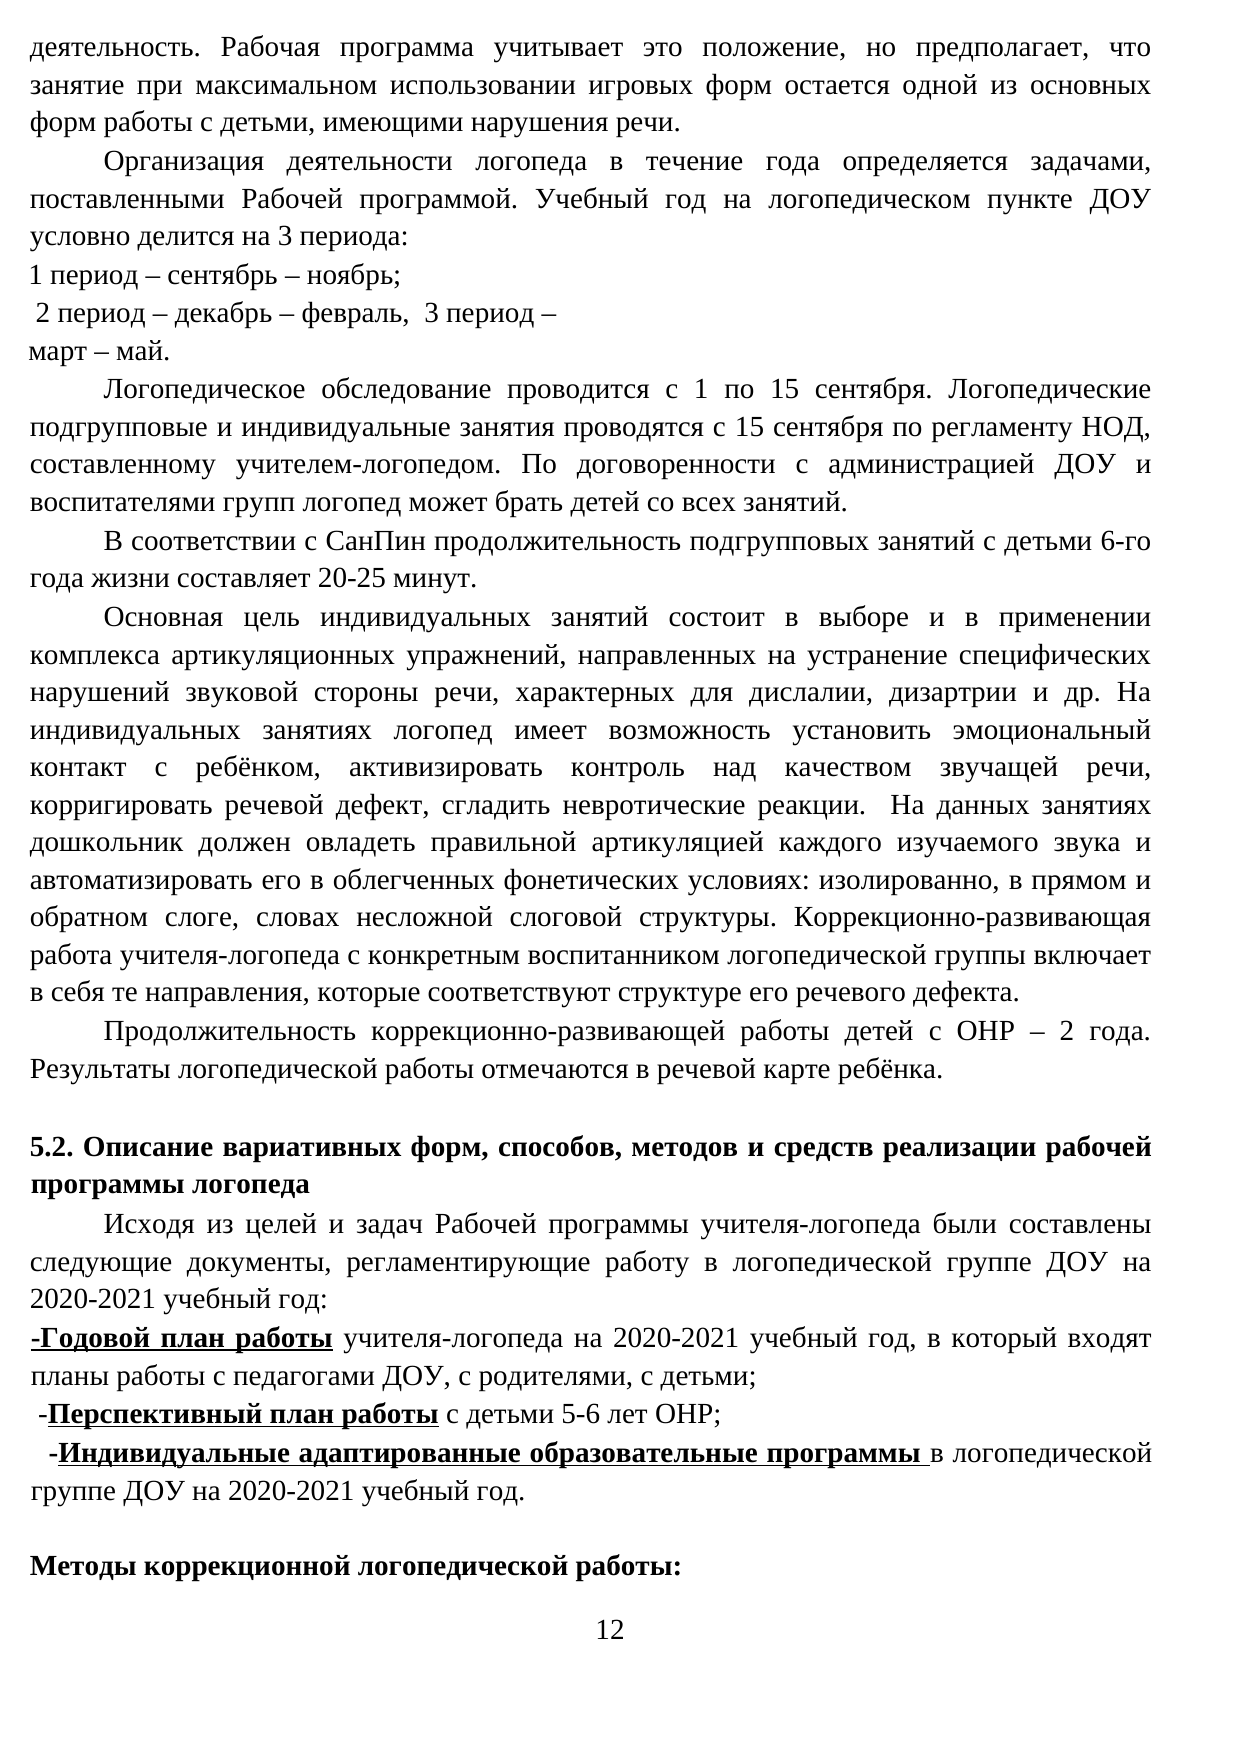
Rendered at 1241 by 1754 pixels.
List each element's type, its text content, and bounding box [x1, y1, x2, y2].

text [29, 29, 1152, 138]
text В соответствии с СанПин продолжительность подгрупповых занятий с детьми 6-го года жизни составляет 20-25 минут. [29, 523, 1152, 594]
text 1 период – сентябрь – ноябрь; [28, 257, 579, 291]
text Основная цель индивидуальных занятий состоит в выборе и в применении комплекса артикуляционных упражнений, направленных на устранение специфических нарушений звуковой стороны речи, характерных для дислалии, дизартрии и др. На индивидуальных занятиях логопед имеет возможность установить эмоциональный контакт с ребёнком, активизировать контроль над качеством звучащей речи, корригировать речевой дефект, сгладить невротические реакции. На данных занятиях дошкольник должен овладеть правильной артикуляцией каждого изучаемого звука и автоматизировать его в облегченных фонетических условиях: изолированно, в прямом и обратном слоге, словах несложной слоговой структуры. Коррекционно-развивающая работа учителя-логопеда с конкретным воспитанником логопедической группы включает в себя те направления, которые соответствуют структуре его речевого дефекта. [29, 599, 1152, 1008]
text Продолжительность коррекционно-развивающей работы детей с ОНР – 2 года. Результаты логопедической работы отмечаются в речевой карте ребёнка. [29, 1013, 1152, 1084]
text -Индивидуальные адаптированные образовательные программы в логопедической группе ДОУ на 2020-2021 учебный год. [31, 1436, 1152, 1507]
text Логопедическое обследование проводится с 1 по 15 сентября. Логопедические подгрупповые и индивидуальные занятия проводятся с 15 сентября по регламенту НОД, составленному учителем-логопедом. По договоренности с администрацией ДОУ и воспитателями групп логопед может брать детей со всех занятий. [29, 372, 1152, 518]
text Методы коррекционной логопедической работы: [29, 1548, 1153, 1582]
text 2 период – декабрь – февраль, 3 период – март – май. [28, 296, 579, 367]
text Организация деятельности логопеда в течение года определяется задачами, поставленными Рабочей программой. Учебный год на логопедическом пункте ДОУ условно делится на 3 периода: [29, 143, 1152, 252]
text -Перспективный план работы с детьми 5-6 лет ОНР; [31, 1397, 1152, 1430]
text 5.2. Описание вариативных форм, способов, методов и средств реализации рабочей программы логопеда [29, 1129, 1153, 1200]
text Исходя из целей и задач Рабочей программы учителя-логопеда были составлены следующие документы, регламентирующие работу в логопедической группе ДОУ на 2020-2021 учебный год: [29, 1206, 1152, 1315]
text -Годовой план работы учителя-логопеда на 2020-2021 учебный год, в который входят планы работы с педагогами ДОУ, с родителями, с детьми; [31, 1320, 1152, 1391]
